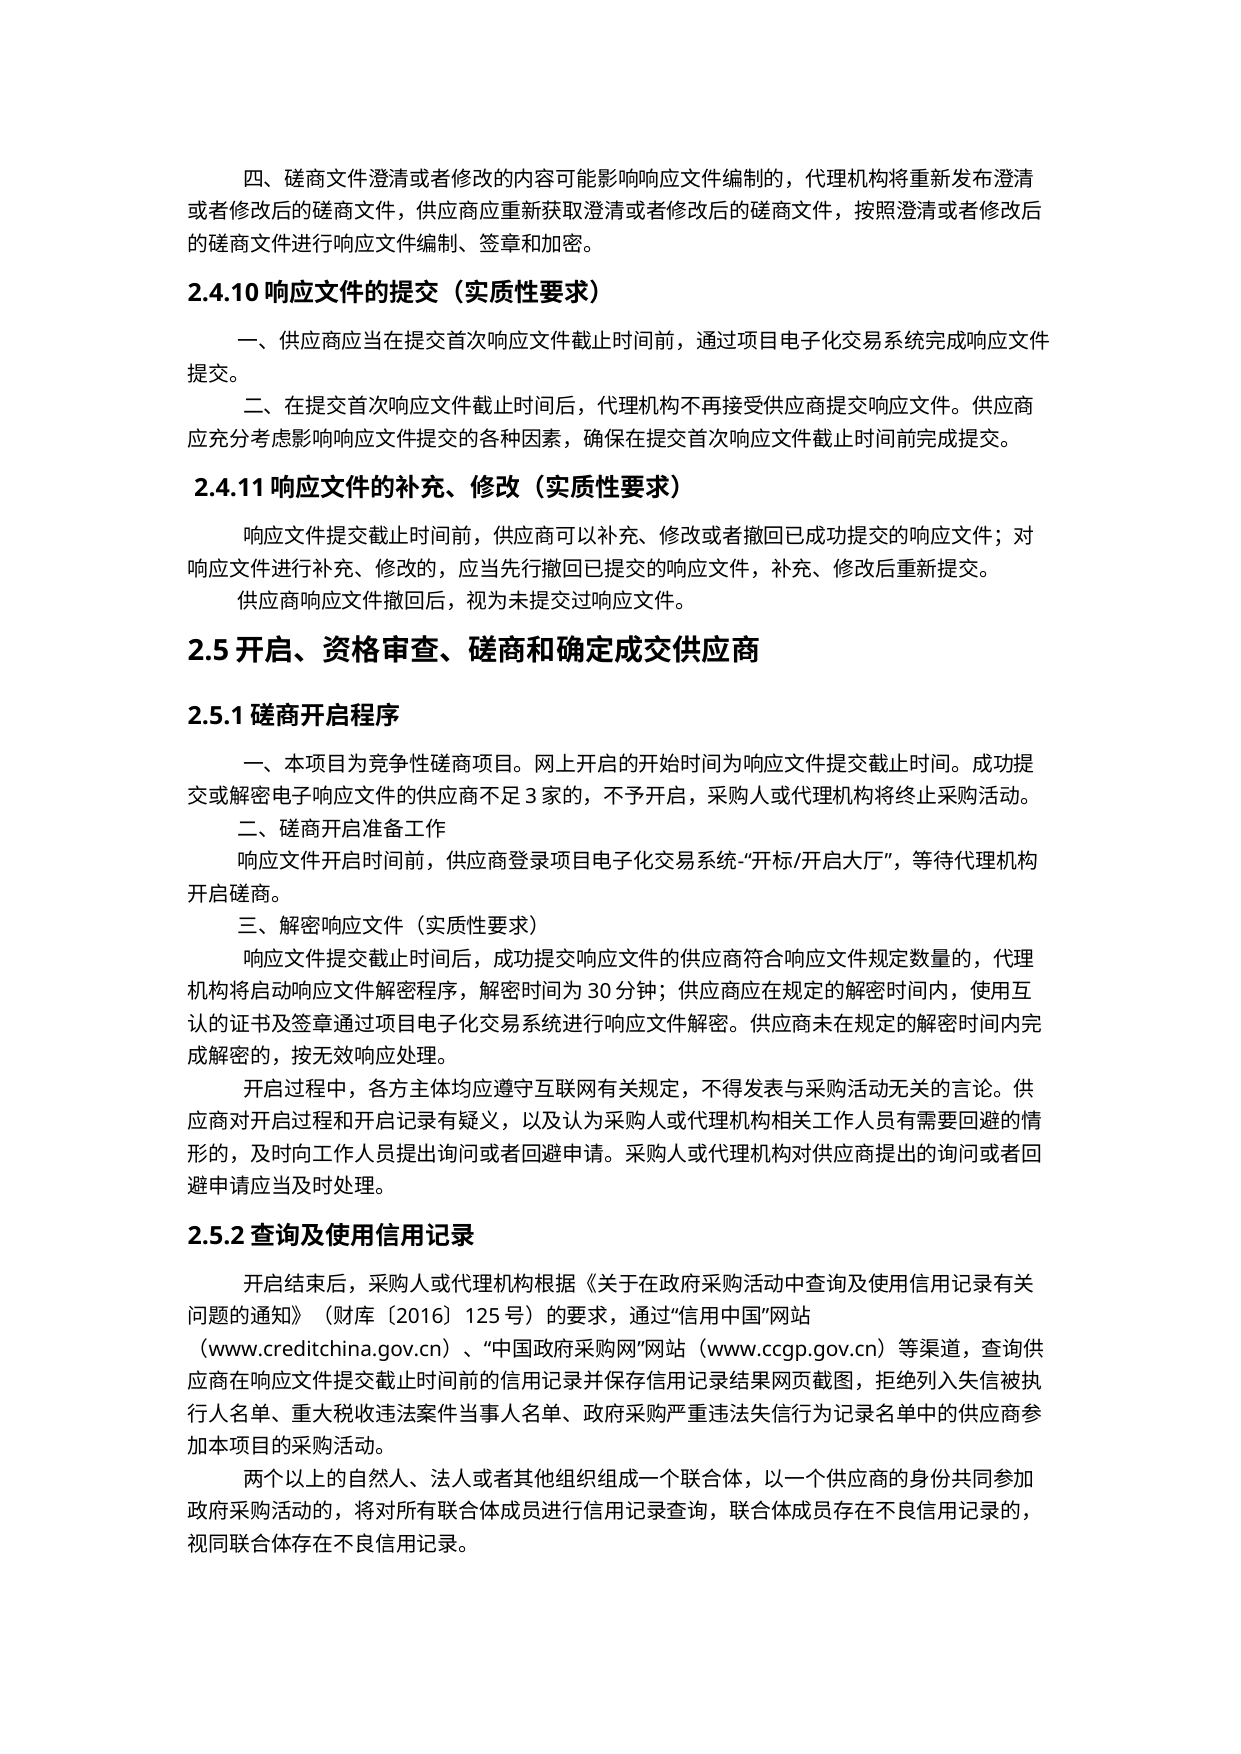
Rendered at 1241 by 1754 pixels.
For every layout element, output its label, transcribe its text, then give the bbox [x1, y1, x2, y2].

text 三、解密响应文件（实质性要求） [187, 909, 1053, 942]
text 2.5开启、资格审查、磋商和确定成交供应商 [187, 617, 1053, 682]
text 2.5.1磋商开启程序 [187, 682, 1053, 747]
text 供应商响应文件撤回后，视为未提交过响应文件。 [187, 584, 1053, 617]
text 两个以上的自然人、法人或者其他组织组成一个联合体，以一个供应商的身份共同参加政府采购活动的，将对所有联合体成员进行信用记录查询，联合体成员存在不良信用记录的，视同联合体存在不良信用记录。 [187, 1462, 1053, 1559]
text 一、供应商应当在提交首次响应文件截止时间前，通过项目电子化交易系统完成响应文件提交。 [187, 324, 1053, 389]
text 二、在提交首次响应文件截止时间后，代理机构不再接受供应商提交响应文件。供应商应充分考虑影响响应文件提交的各种因素，确保在提交首次响应文件截止时间前完成提交。 [187, 389, 1053, 454]
text 一、本项目为竞争性磋商项目。网上开启的开始时间为响应文件提交截止时间。成功提交或解密电子响应文件的供应商不足3家的，不予开启，采购人或代理机构将终止采购活动。 [187, 747, 1053, 812]
text 开启结束后，采购人或代理机构根据《关于在政府采购活动中查询及使用信用记录有关问题的通知》（财库〔2016〕125号）的要求，通过“信用中国”网站（www.creditchina.gov.cn）、“中国政府采购网”网站（www.ccgp.gov.cn）等渠道，查询供应商在响应文件提交截止时间前的信用记录并保存信用记录结果网页截图，拒绝列入失信被执行人名单、重大税收违法案件当事人名单、政府采购严重违法失信行为记录名单中的供应商参加本项目的采购活动。 [187, 1267, 1053, 1462]
text 二、磋商开启准备工作 [187, 812, 1053, 844]
text 2.5.2查询及使用信用记录 [187, 1202, 1053, 1267]
text 响应文件提交截止时间前，供应商可以补充、修改或者撤回已成功提交的响应文件；对响应文件进行补充、修改的，应当先行撤回已提交的响应文件，补充、修改后重新提交。 [187, 519, 1053, 584]
text 2.4.10响应文件的提交（实质性要求） [187, 259, 1053, 324]
text 响应文件提交截止时间后，成功提交响应文件的供应商符合响应文件规定数量的，代理机构将启动响应文件解密程序，解密时间为30分钟；供应商应在规定的解密时间内，使用互认的证书及签章通过项目电子化交易系统进行响应文件解密。供应商未在规定的解密时间内完成解密的，按无效响应处理。 [187, 942, 1053, 1072]
text 2.4.11响应文件的补充、修改（实质性要求） [187, 454, 1053, 519]
text 四、磋商文件澄清或者修改的内容可能影响响应文件编制的，代理机构将重新发布澄清或者修改后的磋商文件，供应商应重新获取澄清或者修改后的磋商文件，按照澄清或者修改后的磋商文件进行响应文件编制、签章和加密。 [187, 162, 1053, 259]
text 响应文件开启时间前，供应商登录项目电子化交易系统-“开标/开启大厅”，等待代理机构开启磋商。 [187, 844, 1053, 909]
text 开启过程中，各方主体均应遵守互联网有关规定，不得发表与采购活动无关的言论。供应商对开启过程和开启记录有疑义，以及认为采购人或代理机构相关工作人员有需要回避的情形的，及时向工作人员提出询问或者回避申请。采购人或代理机构对供应商提出的询问或者回避申请应当及时处理。 [187, 1072, 1053, 1202]
